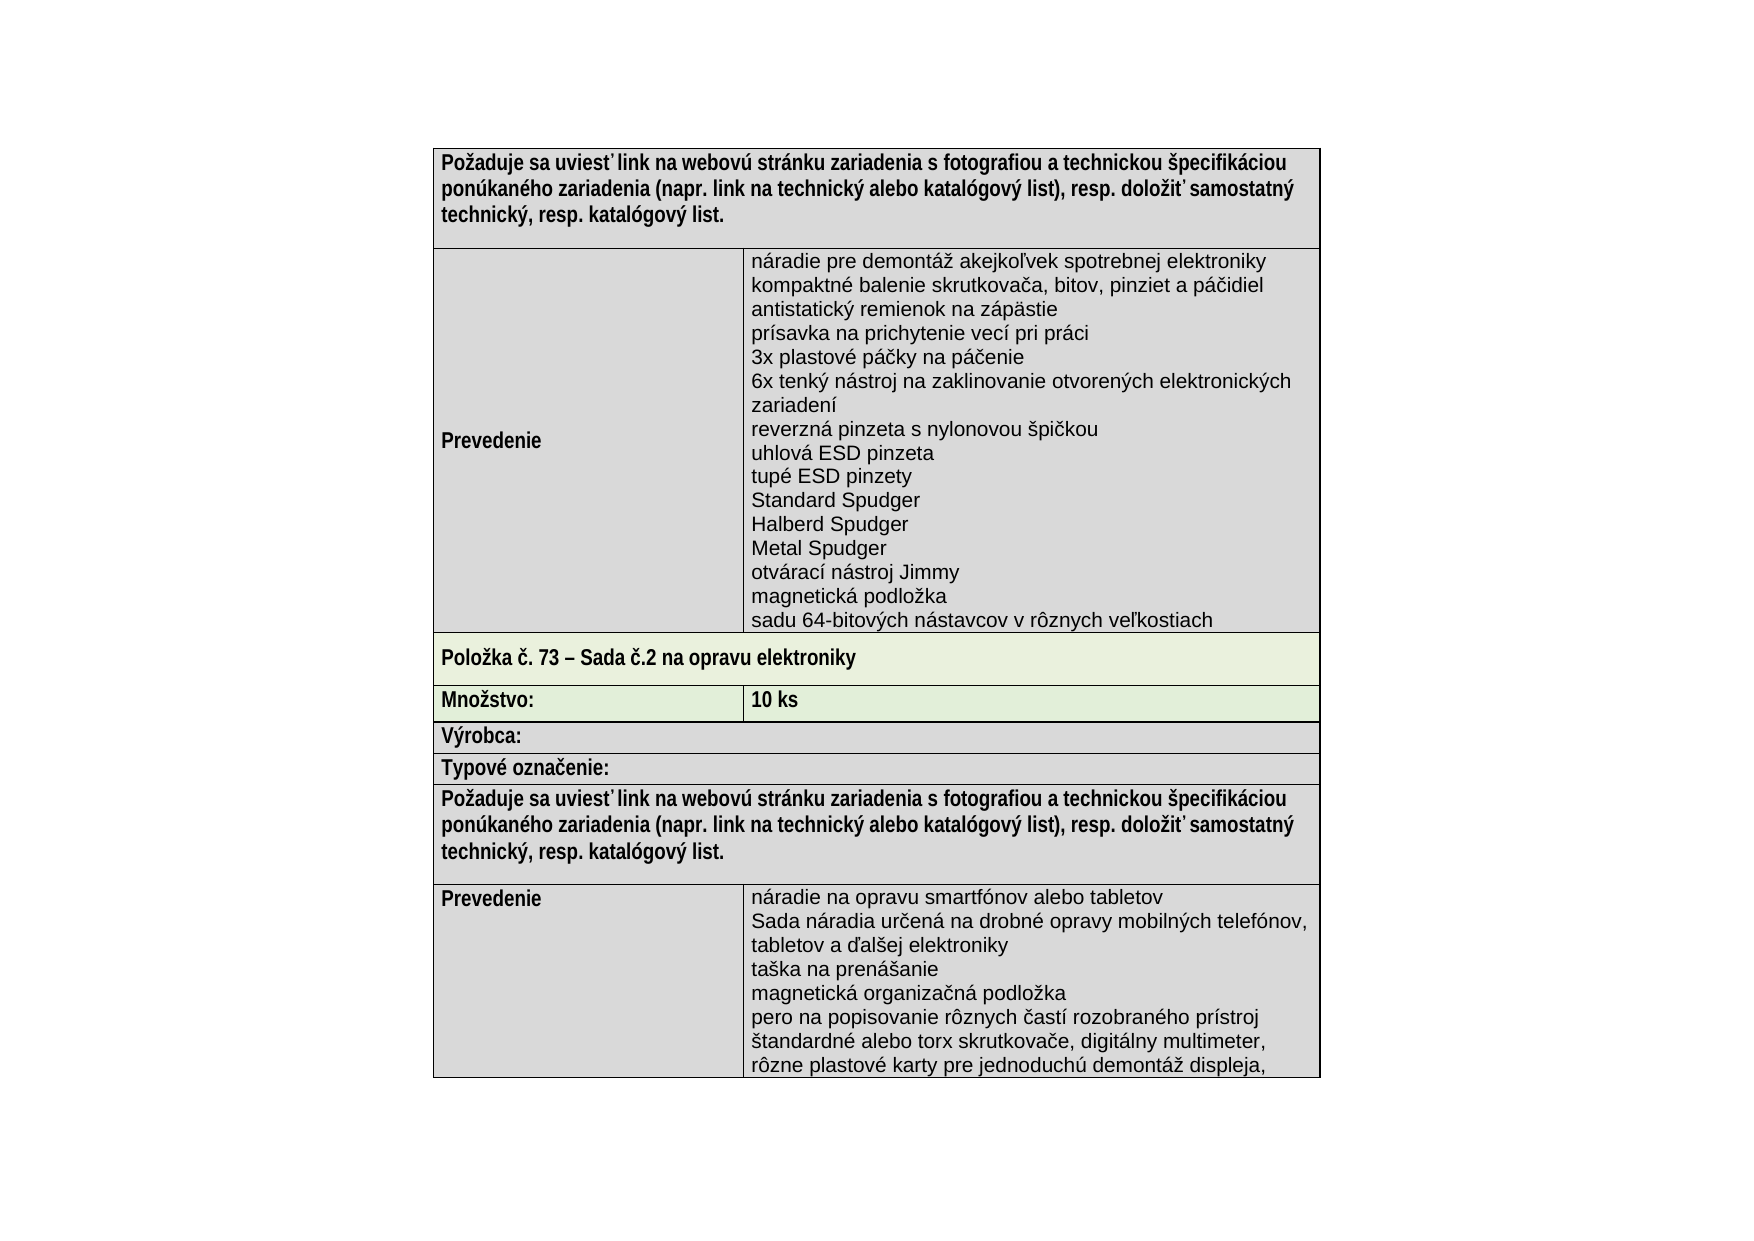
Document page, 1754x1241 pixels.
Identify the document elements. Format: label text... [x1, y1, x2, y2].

table_cell Položka č. 73 – Sada č.2 na opravu elektroniky [434, 633, 1319, 685]
table_cell Prevedenie [434, 249, 743, 632]
table_cell Množstvo: [434, 686, 743, 721]
table_cell Typové označenie: [434, 754, 1319, 784]
table_cell 10 ks [744, 686, 1319, 721]
table_cell Požaduje sa uviesť link na webovú stránku zariadenia s fotografiou a technickou špecifikáciou ponúkaného zariadenia (napr. link na technický alebo katalógový list), resp. doložiť samostatný technický, resp. katalógový list. [434, 149, 1319, 248]
table_cell Požaduje sa uviesť link na webovú stránku zariadenia s fotografiou a technickou špecifikáciou ponúkaného zariadenia (napr. link na technický alebo katalógový list), resp. doložiť samostatný technický, resp. katalógový list. [434, 785, 1319, 884]
table_cell Výrobca: [434, 723, 1319, 753]
table_cell náradie pre demontáž akejkoľvek spotrebnej elektroniky kompaktné balenie skrutkovača, bitov, pinziet a páčidiel antistatický remienok na zápästie prísavka na prichytenie vecí pri práci 3x plastové páčky na páčenie 6x tenký nástroj na zaklinovanie otvorených elektronických zariadení reverzná pinzeta s nylonovou špičkou uhlová ESD pinzeta tupé ESD pinzety Standard Spudger Halberd Spudger Metal Spudger otvárací nástroj Jimmy magnetická podložka sadu 64-bitových nástavcov v rôznych veľkostiach [744, 249, 1319, 632]
table_cell Prevedenie [434, 885, 743, 1077]
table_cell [744, 885, 1319, 1077]
